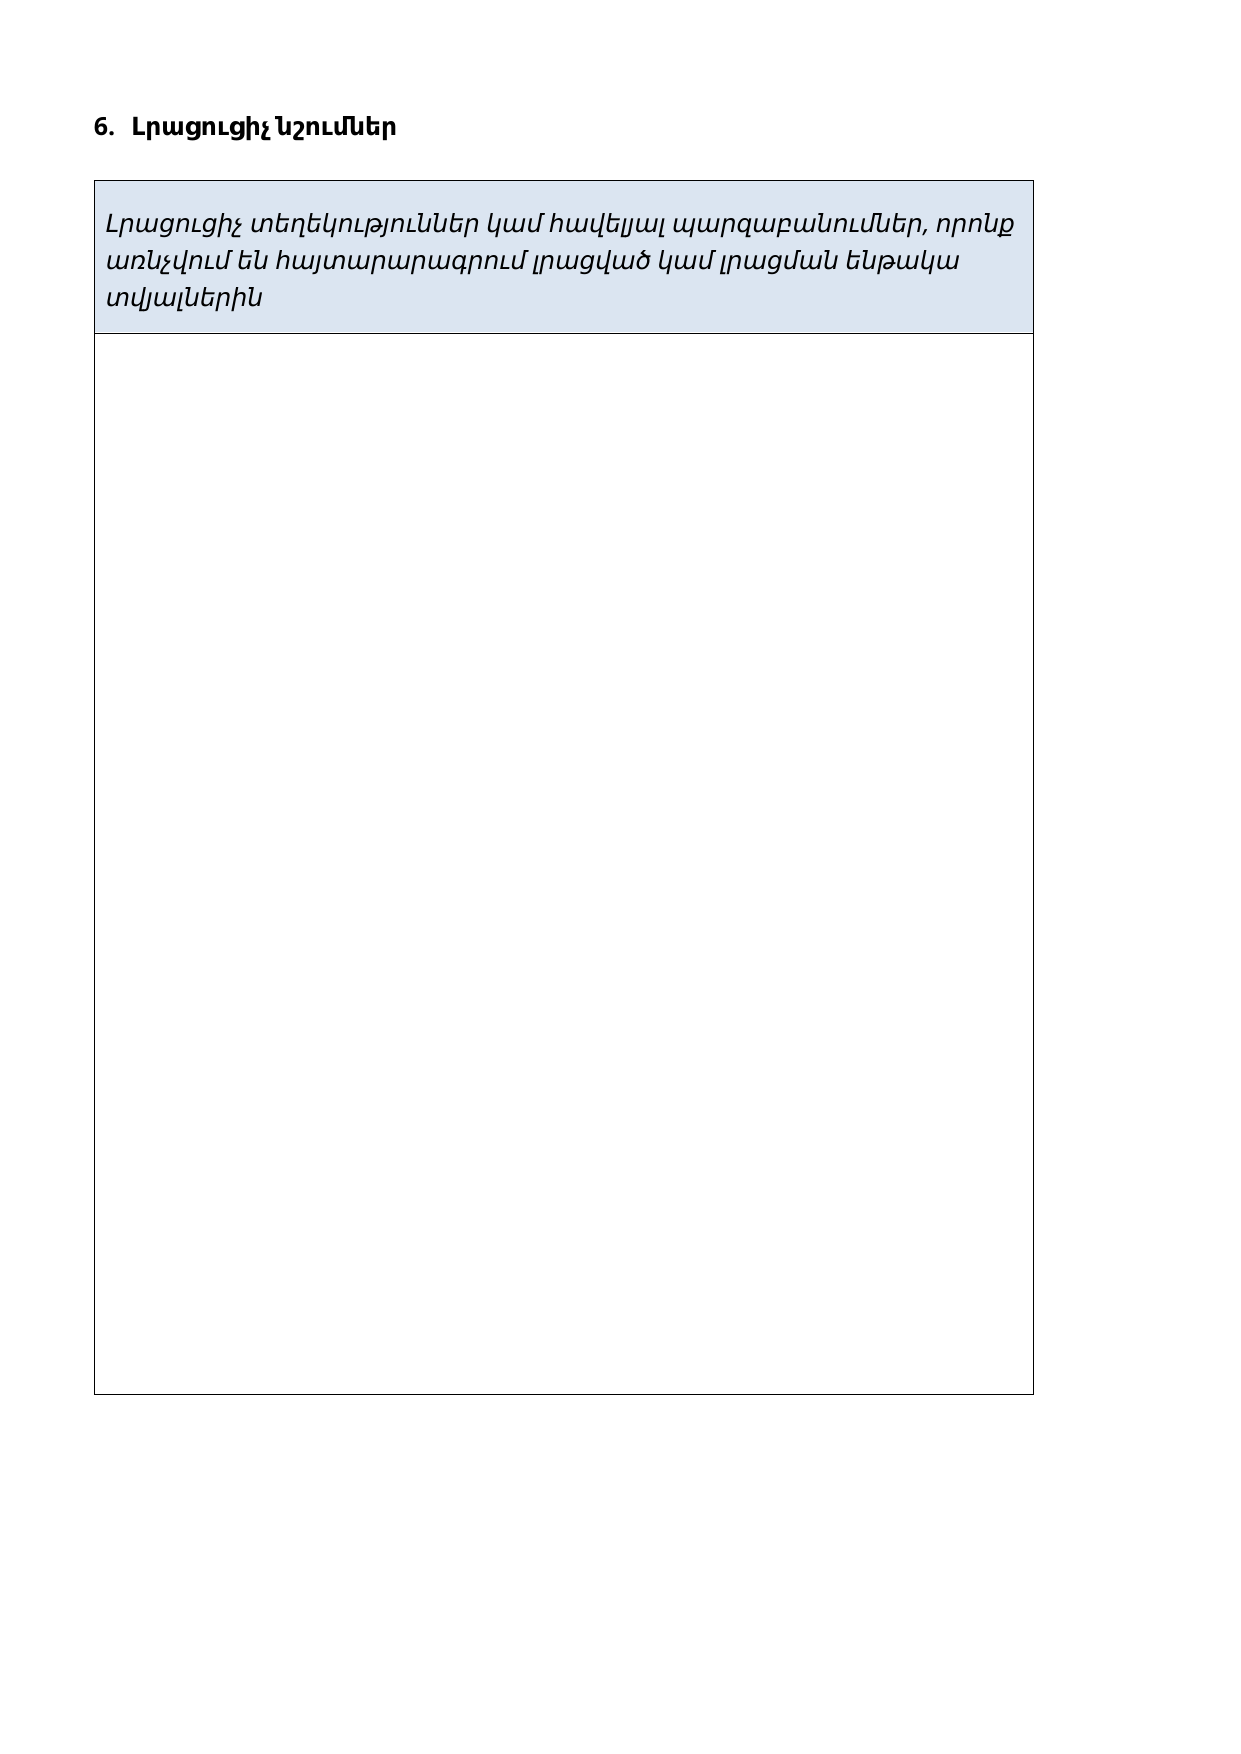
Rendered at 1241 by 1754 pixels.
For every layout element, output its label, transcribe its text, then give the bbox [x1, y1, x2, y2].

table_header Լրացուցիչ տեղեկություններ կամ հավելյալ պարզաբանումներ, որոնք առնչվում են հայտարարագրում լրացված կամ լրացման ենթակա տվյալներին [95, 181, 1033, 332]
table_cell [95, 334, 1033, 1394]
list Լրացուցիչ նշումներ [94, 109, 1171, 143]
